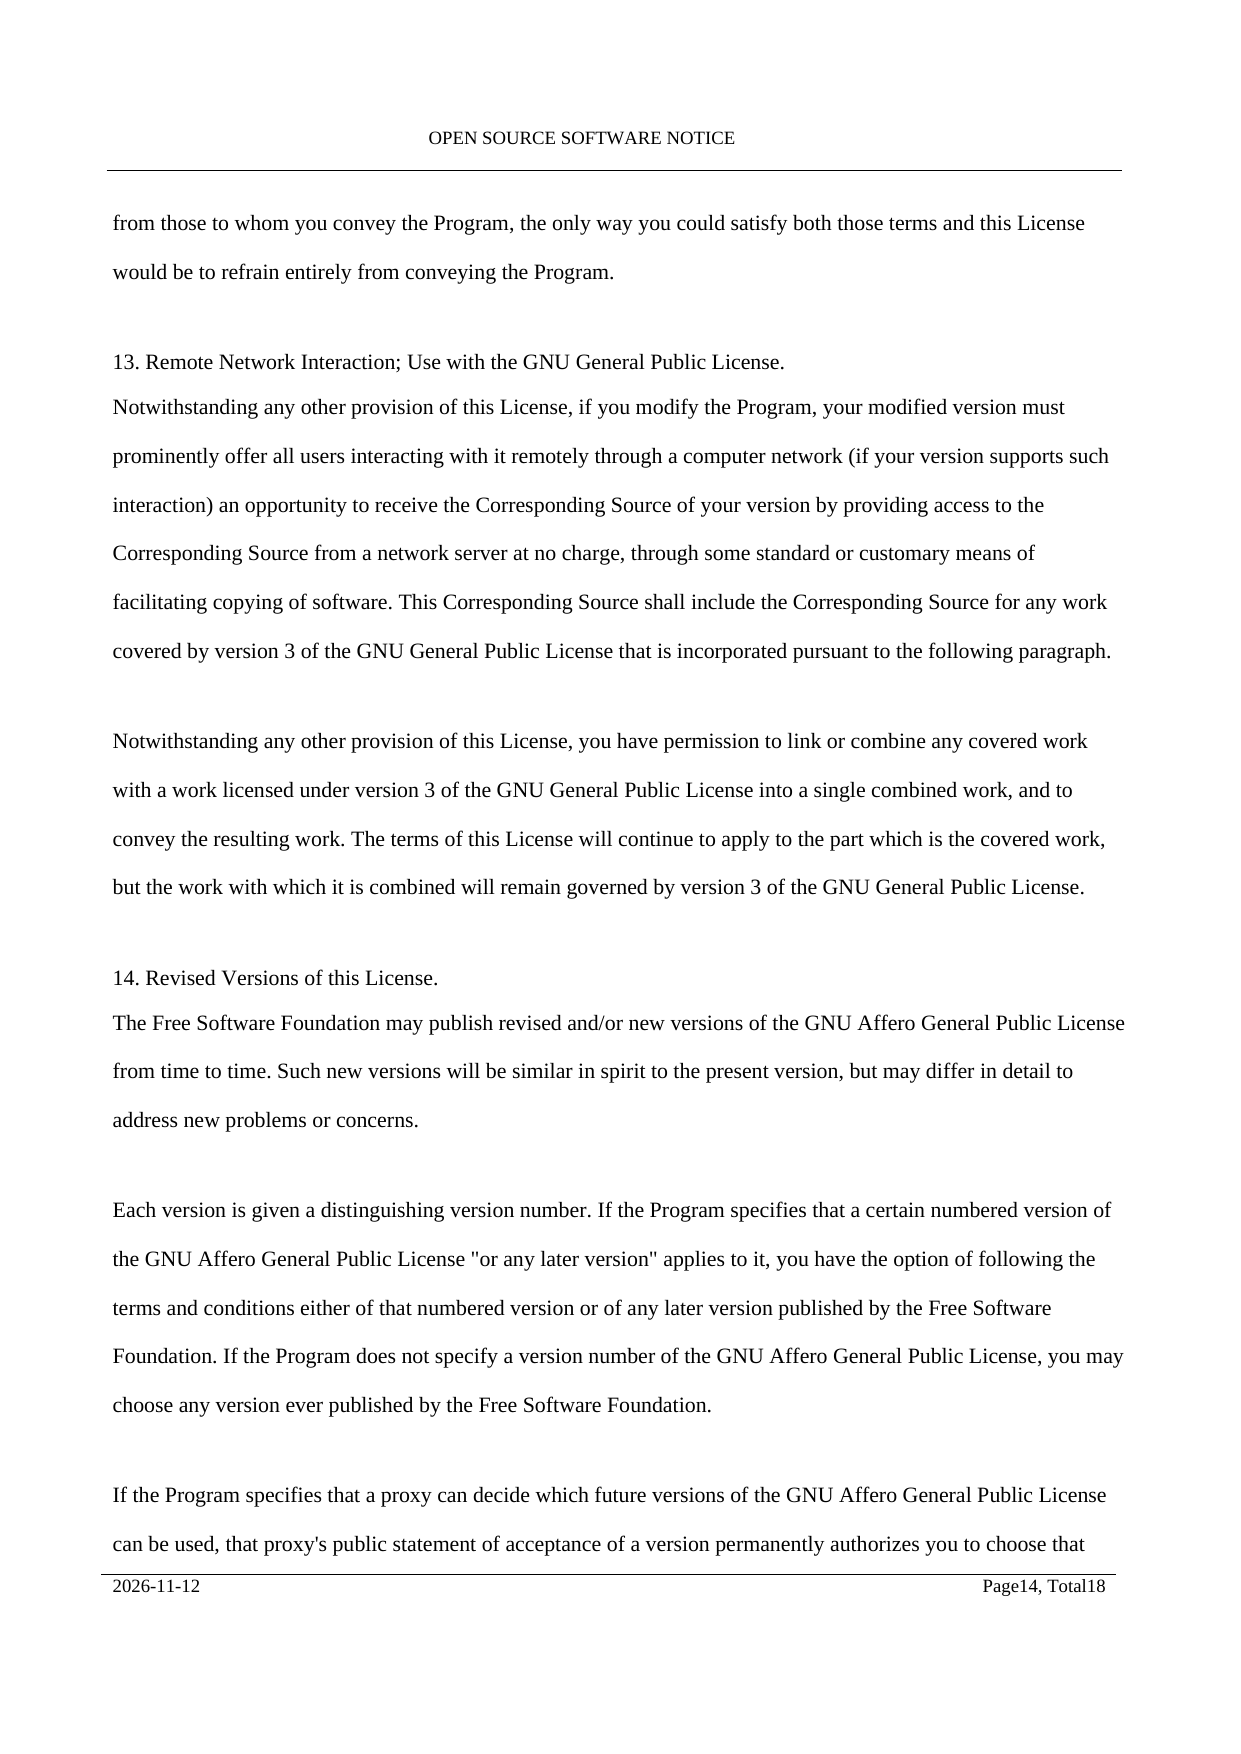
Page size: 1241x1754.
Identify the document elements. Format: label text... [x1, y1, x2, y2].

text Notwithstanding any other provision of this License, you have permission to link or combine any covered work with a work licensed under version 3 of the GNU General Public License into a single combined work, and to convey the resulting work. The terms of this License will continue to apply to the part which is the covered work, but the work with which it is combined will remain governed by version 3 of the GNU General Public License. [112, 724, 1128, 903]
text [112, 206, 1128, 288]
text Each version is given a distinguishing version number. If the Program specifies that a certain numbered version of the GNU Affero General Public License "or any later version" applies to it, you have the option of following the terms and conditions either of that numbered version or of any later version published by the Free Software Foundation. If the Program does not specify a version number of the GNU Affero General Public License, you may choose any version ever published by the Free Software Foundation. [112, 1194, 1128, 1421]
text The Free Software Foundation may publish revised and/or new versions of the GNU Affero General Public License from time to time. Such new versions will be similar in spirit to the present version, but may differ in detail to address new problems or concerns. [112, 1006, 1128, 1136]
text Notwithstanding any other provision of this License, if you modify the Program, your modified version must prominently offer all users interacting with it remotely through a computer network (if your version supports such interaction) an opportunity to receive the Corresponding Source of your version by providing access to the Corresponding Source from a network server at no charge, through some standard or customary means of facilitating copying of software. This Corresponding Source shall include the Corresponding Source for any work covered by version 3 of the GNU General Public License that is incorporated pursuant to the following paragraph. [112, 390, 1128, 667]
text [112, 1479, 1128, 1560]
text 14. Revised Versions of this License. [112, 961, 1128, 993]
text 13. Remote Network Interaction; Use with the GNU General Public License. [112, 345, 1128, 378]
